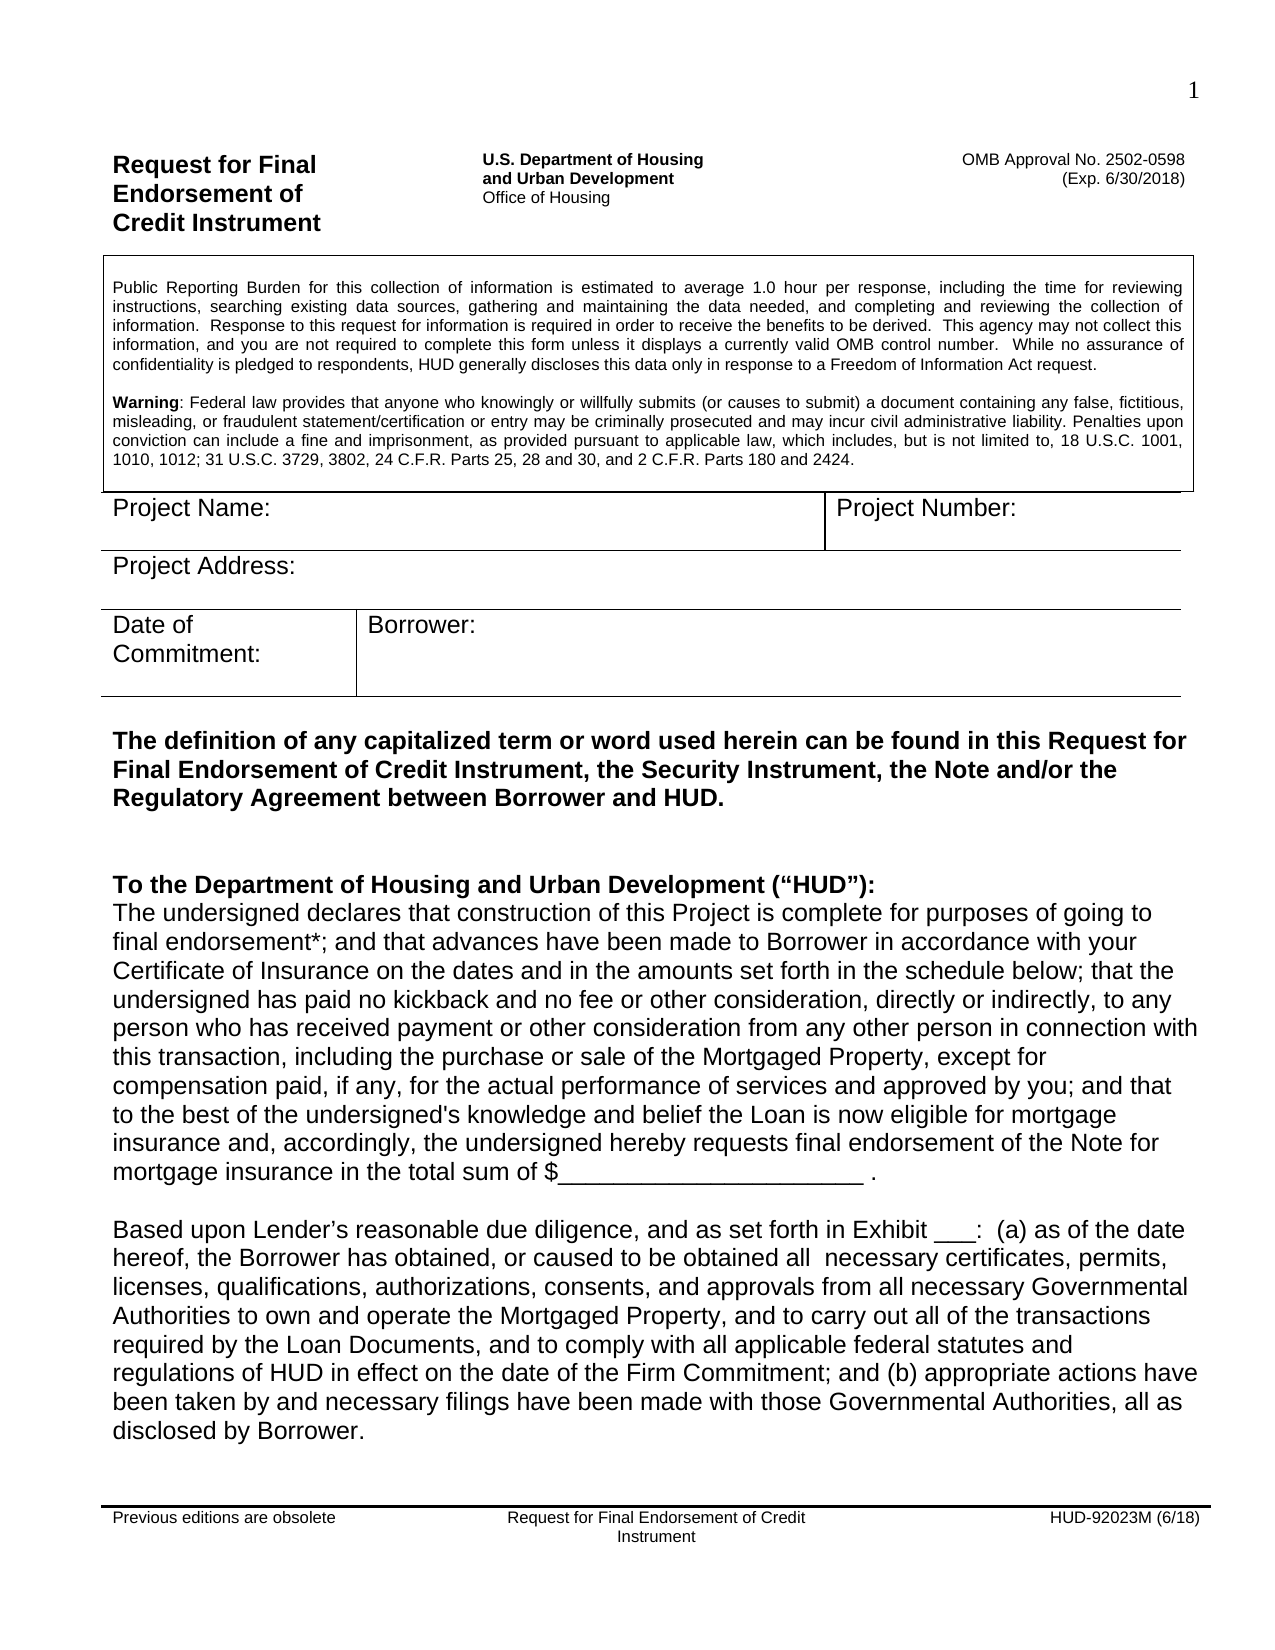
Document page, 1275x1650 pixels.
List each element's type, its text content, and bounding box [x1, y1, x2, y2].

table_cell Borrower: [357, 610, 1181, 696]
table_header Request for Final Endorsement of Credit Instrument [101, 150, 471, 236]
table_header U.S. Department of Housing and Urban Development Office of Housing [471, 150, 841, 236]
table_header Project Name: [101, 493, 824, 550]
text The undersigned declares that construction of this Project is complete for purposes of going to final endorsement*; and that advances have been made to Borrower in accordance with your Certificate of Insurance on the dates and in the amounts set forth in the schedule below; that the undersigned has paid no kickback and no fee or other consideration, directly or indirectly, to any person who has received payment or other consideration from any other person in connection with this transaction, including the purchase or sale of the Mortgaged Property, except for compensation paid, if any, for the actual performance of services and approved by you; and that to the best of the undersigned's knowledge and belief the Loan is now eligible for mortgage insurance and, accordingly, the undersigned hereby requests final endorsement of the Note for mortgage insurance in the total sum of $______________________ . [112, 898, 1200, 1186]
table_header OMB Approval No. 2502-0598 (Exp. 6/30/2018) [841, 150, 1211, 236]
table_cell Date of Commitment: [101, 610, 356, 696]
subtitle The definition of any capitalized term or word used herein can be found in this Request for Final Endorsement of Credit Instrument, the Security Instrument, the Note and/or the Regulatory Agreement between Borrower and HUD. [112, 726, 1200, 812]
text Warning: Federal law provides that anyone who knowingly or willfully submits (or causes to submit) a document containing any false, fictitious, misleading, or fraudulent statement/certification or entry may be criminally prosecuted and may incur civil administrative liability. Penalties upon conviction can include a fine and imprisonment, as provided pursuant to applicable law, which includes, but is not limited to, 18 U.S.C. 1001, 1010, 1012; 31 U.S.C. 3729, 3802, 24 C.F.R. Parts 25, 28 and 30, and 2 C.F.R. Parts 180 and 2424. [104, 389, 1193, 469]
text Based upon Lender’s reasonable due diligence, and as set forth in Exhibit ___: (a) as of the date hereof, the Borrower has obtained, or caused to be obtained all necessary certificates, permits, licenses, qualifications, authorizations, consents, and approvals from all necessary Governmental Authorities to own and operate the Mortgaged Property, and to carry out all of the transactions required by the Loan Documents, and to comply with all applicable federal statutes and regulations of HUD in effect on the date of the Firm Commitment; and (b) appropriate actions have been taken by and necessary filings have been made with those Governmental Authorities, all as disclosed by Borrower. [112, 1214, 1200, 1444]
table_header Project Number: [826, 493, 1181, 550]
subtitle To the Department of Housing and Urban Development (“HUD”): [112, 869, 1200, 898]
table_cell Project Address: [101, 551, 1181, 609]
text Public Reporting Burden for this collection of information is estimated to average 1.0 hour per response, including the time for reviewing instructions, searching existing data sources, gathering and maintaining the data needed, and completing and reviewing the collection of information. Response to this request for information is required in order to receive the benefits to be derived. This agency may not collect this information, and you are not required to complete this form unless it displays a currently valid OMB control number. While no assurance of confidentiality is pledged to respondents, HUD generally discloses this data only in response to a Freedom of Information Act request. [104, 274, 1193, 373]
